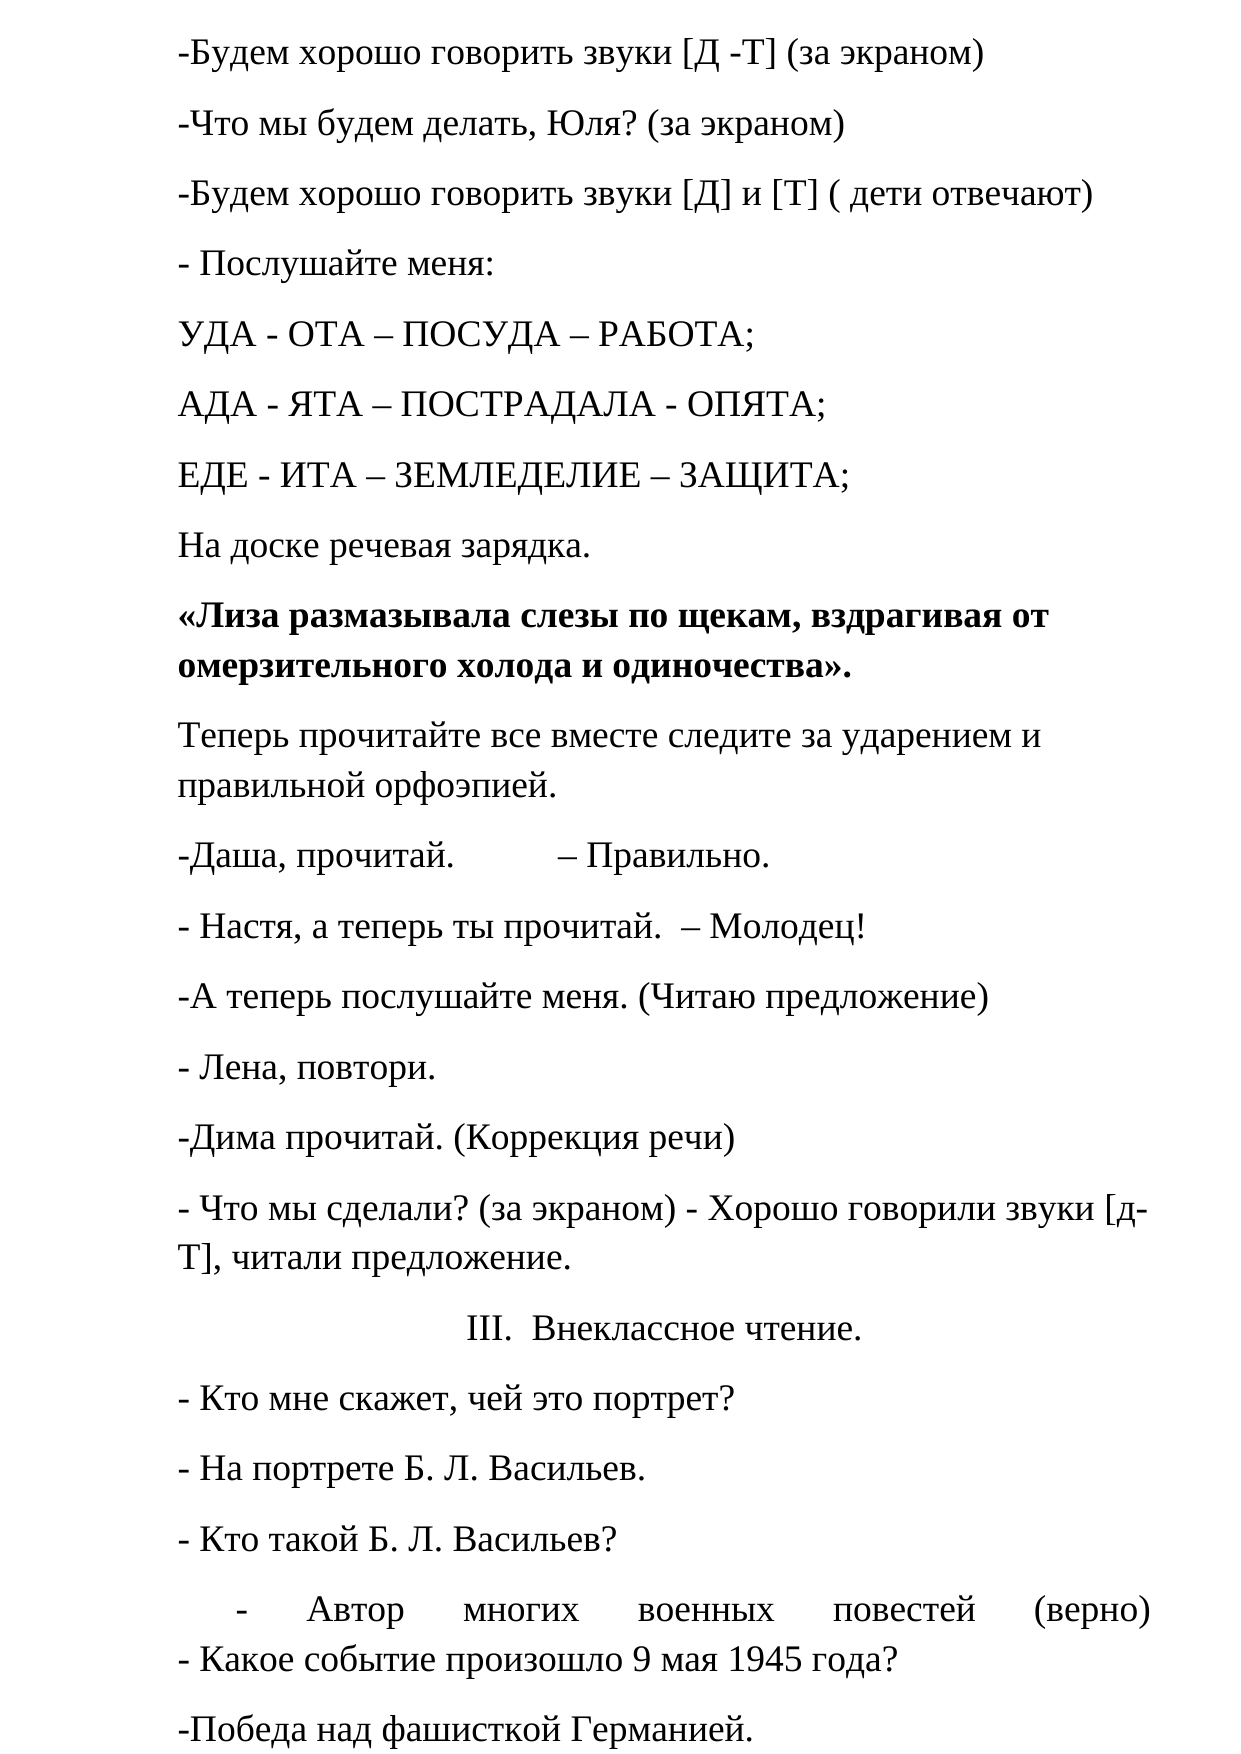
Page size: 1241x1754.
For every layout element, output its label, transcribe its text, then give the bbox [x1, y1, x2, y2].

text Теперь прочитайте все вместе следите за ударением и правильной орфоэпией. [177, 713, 1152, 806]
text - Что мы сделали? (за экраном) - Хорошо говорили звуки [д-Т], читали предложение. [177, 1185, 1152, 1278]
text -Дима прочитай. (Коррекция речи) [177, 1114, 1152, 1158]
text - Автор многих военных повестей (верно) - Какое событие произошло 9 мая 1945 года? [177, 1587, 1152, 1679]
text УДА - ОТА – ПОСУДА – РАБОТА; [177, 311, 1152, 354]
text - Кто мне скажет, чей это портрет? [177, 1375, 1152, 1418]
text На доске речевая зарядка. [177, 522, 1152, 566]
text «Лиза размазывала слезы по щекам, вздрагивая от омерзительного холода и одиночества». [177, 593, 1152, 686]
text -А теперь послушайте меня. (Читаю предложение) [177, 974, 1152, 1017]
text - Кто такой Б. Л. Васильев? [177, 1516, 1152, 1559]
text - Послушайте меня: [177, 241, 1152, 284]
text АДА - ЯТА – ПОСТРАДАЛА - ОПЯТА; [177, 382, 1152, 425]
text III. Внеклассное чтение. [177, 1305, 1152, 1348]
text -Будем хорошо говорить звуки [Д -Т] (за экраном) [177, 29, 1152, 73]
text -Победа над фашисткой Германией. [177, 1707, 1152, 1750]
text - Лена, повтори. [177, 1044, 1152, 1087]
text - Настя, а теперь ты прочитай. – Молодец! [177, 903, 1152, 946]
text -Будем хорошо говорить звуки [Д] и [Т] ( дети отвечают) [177, 170, 1152, 213]
text ЕДЕ - ИТА – ЗЕМЛЕДЕЛИЕ – ЗАЩИТА; [177, 452, 1152, 495]
text - На портрете Б. Л. Васильев. [177, 1446, 1152, 1489]
text -Что мы будем делать, Юля? (за экраном) [177, 100, 1152, 143]
text -Даша, прочитай. – Правильно. [177, 833, 1152, 876]
